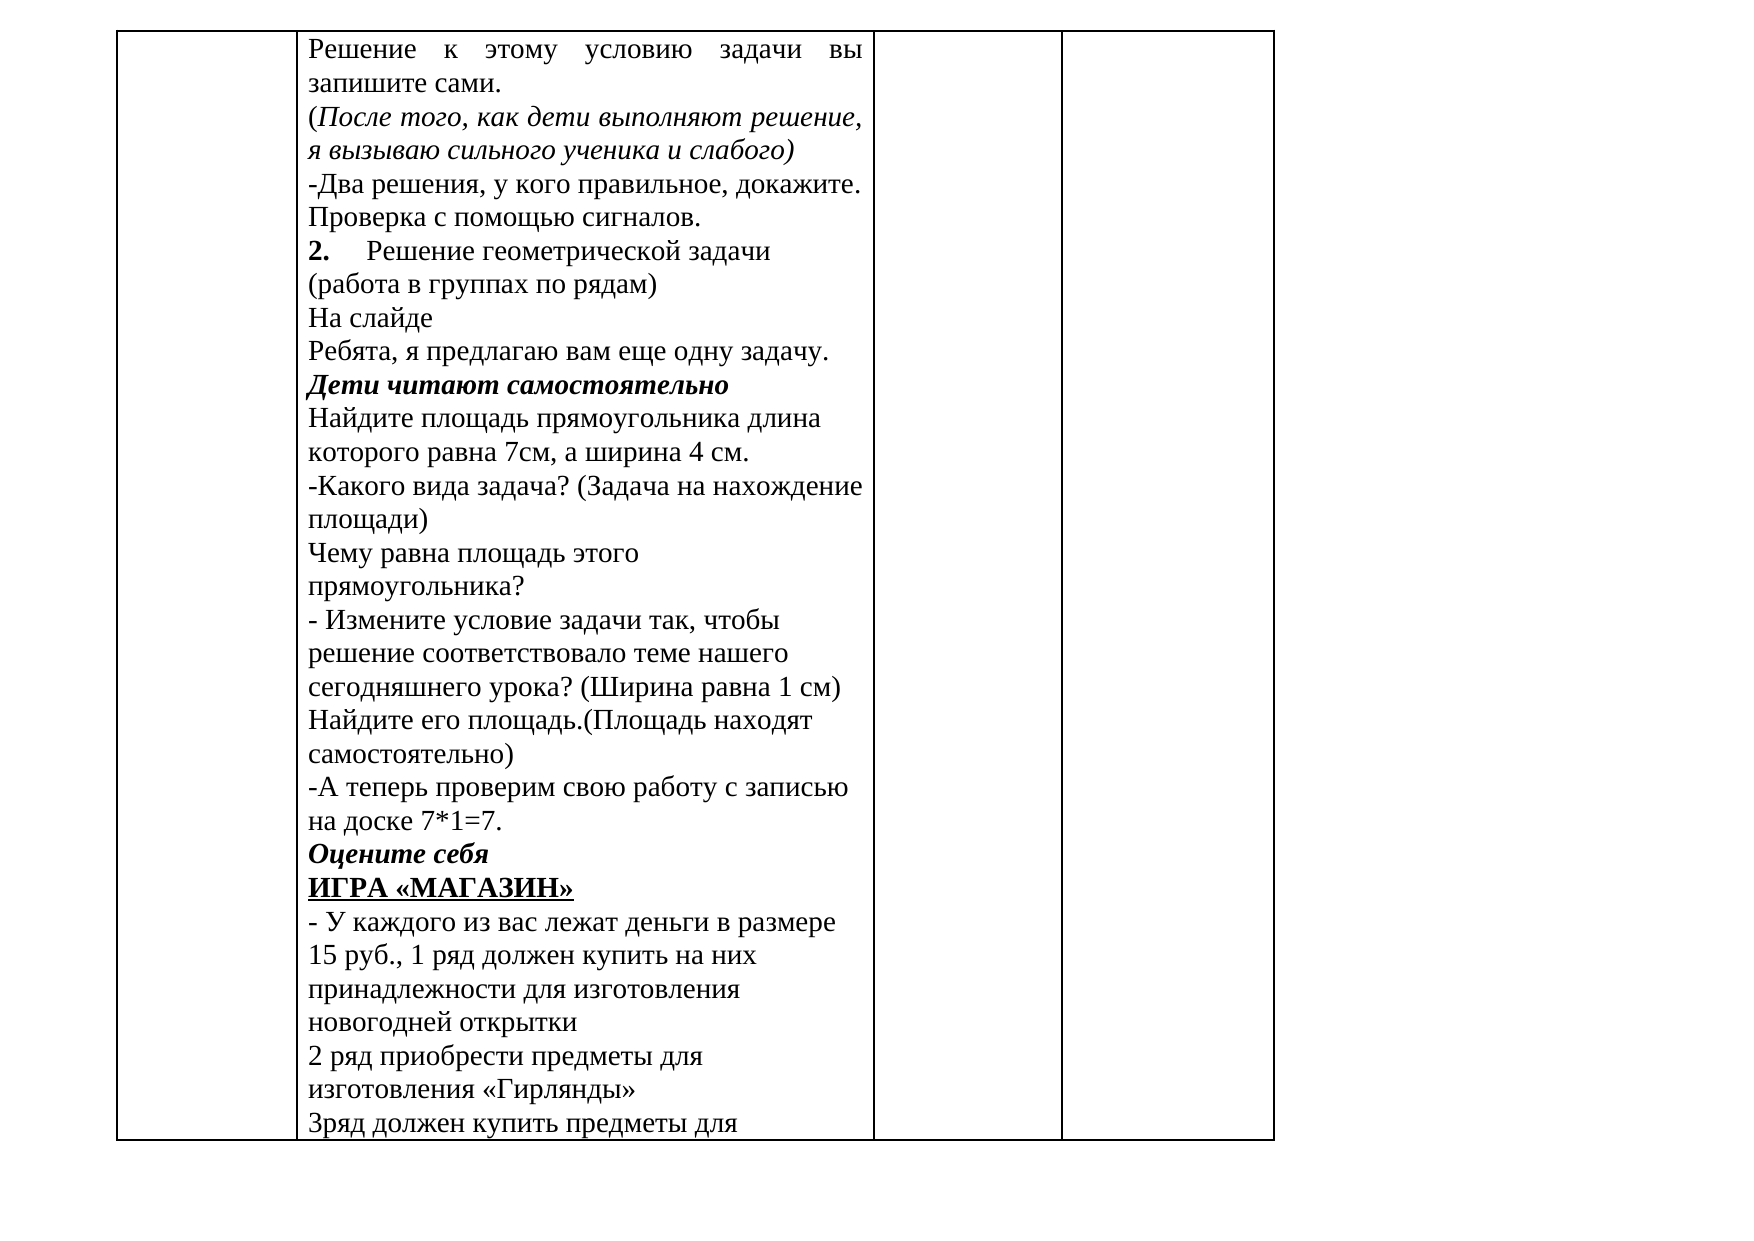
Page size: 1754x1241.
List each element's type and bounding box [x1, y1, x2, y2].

table_cell [1063, 32, 1273, 1138]
table_cell [298, 32, 873, 1138]
table_cell [875, 32, 1061, 1138]
table_cell [118, 32, 296, 1138]
